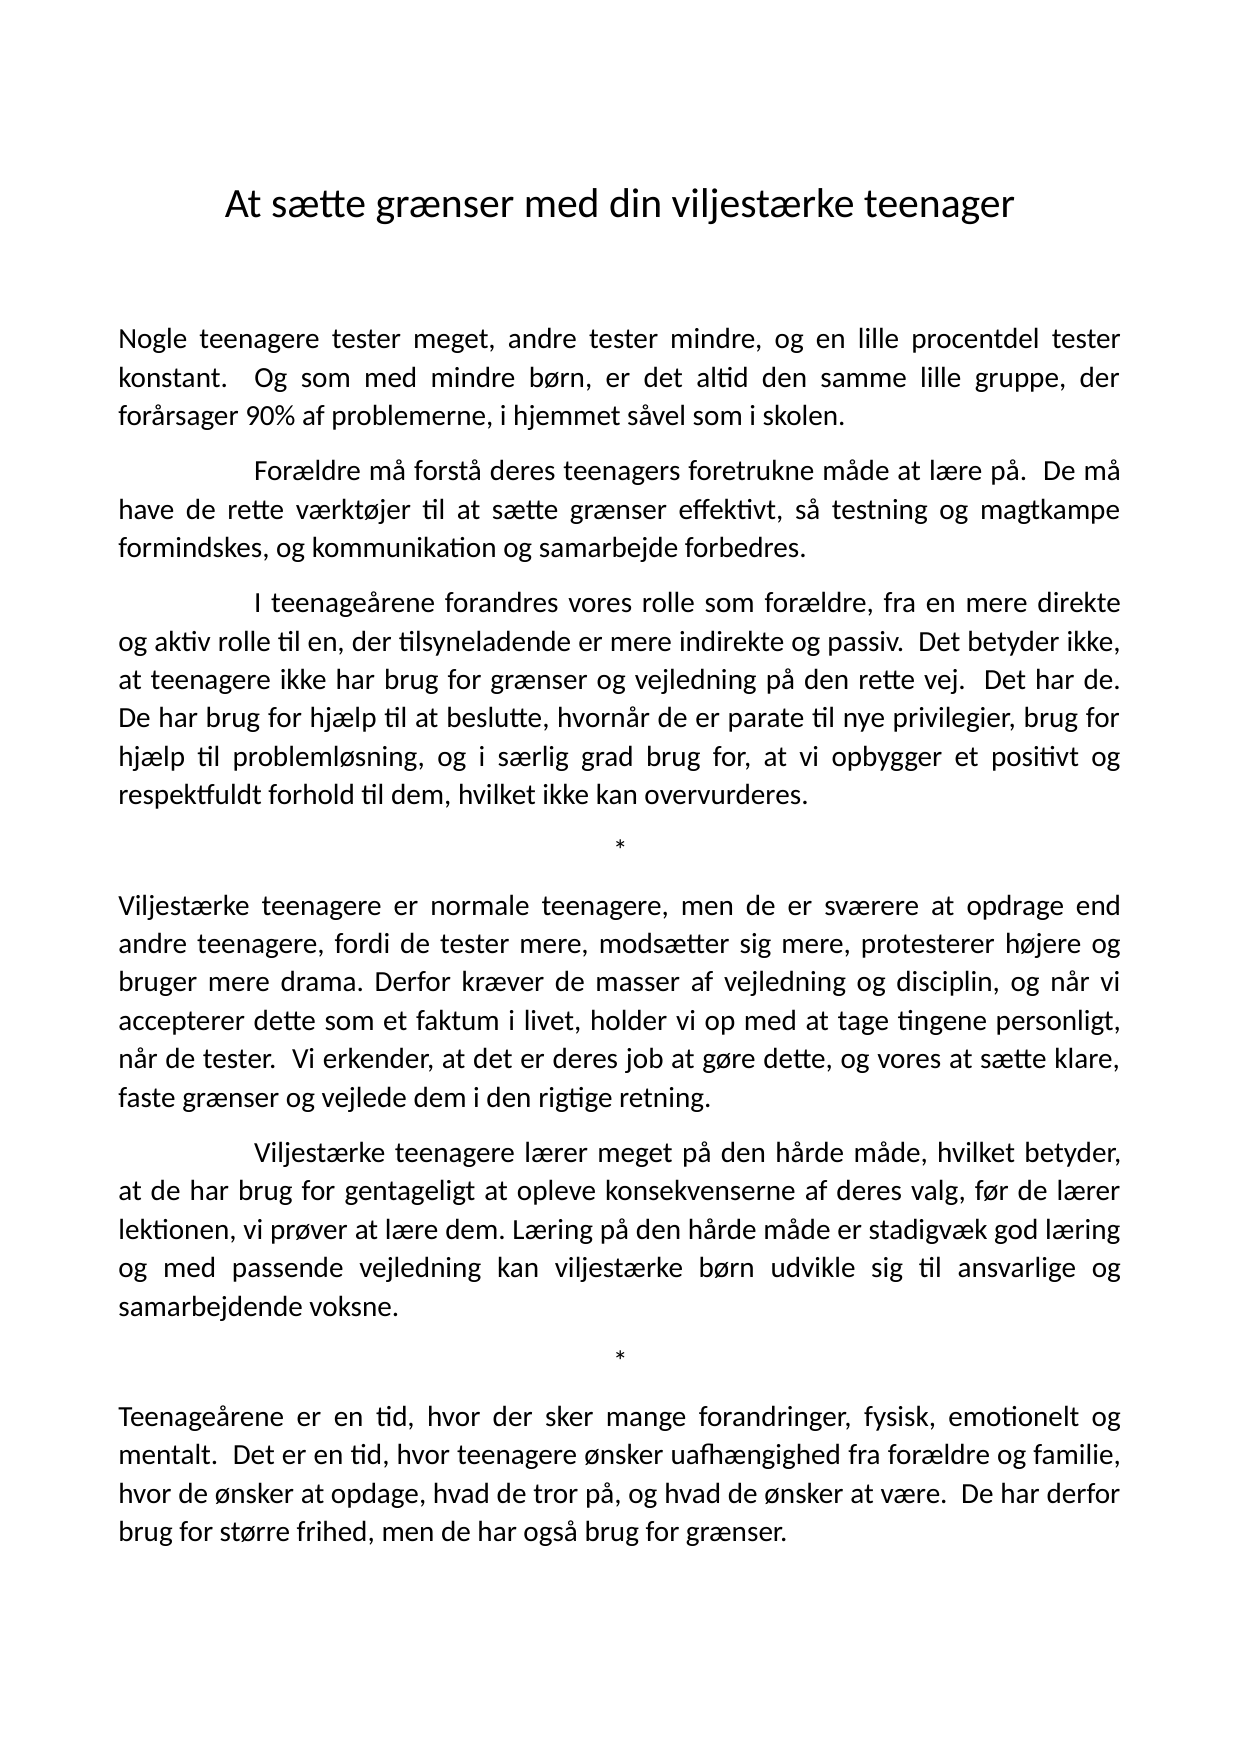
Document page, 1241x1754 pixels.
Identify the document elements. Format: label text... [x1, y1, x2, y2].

text At sætte grænser med din viljestærke teenager [118, 177, 1122, 228]
text Teenageårene er en tid, hvor der sker mange forandringer, fysisk, emotionelt og mentalt. Det er en tid, hvor teenagere ønsker uafhængighed fra forældre og familie, hvor de ønsker at opdage, hvad de tror på, og hvad de ønsker at være. De har derfor brug for større frihed, men de har også brug for grænser. [118, 1398, 1122, 1549]
text Viljestærke teenagere er normale teenagere, men de er sværere at opdrage end andre teenagere, fordi de tester mere, modsætter sig mere, protesterer højere og bruger mere drama. Derfor kræver de masser af vejledning og disciplin, og når vi accepterer dette som et faktum i livet, holder vi op med at tage tingene personligt, når de tester. Vi erkender, at det er deres job at gøre dette, og vores at sætte klare, faste grænser og vejlede dem i den rigtige retning. [118, 887, 1122, 1114]
text * [118, 832, 1122, 867]
text Forældre må forstå deres teenagers foretrukne måde at lære på. De må have de rette værktøjer til at sætte grænser effektivt, så testning og magtkampe formindskes, og kommunikation og samarbejde forbedres. [118, 452, 1122, 565]
text Viljestærke teenagere lærer meget på den hårde måde, hvilket betyder, at de har brug for gentageligt at opleve konsekvenserne af deres valg, før de lærer lektionen, vi prøver at lære dem. Læring på den hårde måde er stadigvæk god læring og med passende vejledning kan viljestærke børn udvikle sig til ansvarlige og samarbejdende voksne. [118, 1134, 1122, 1323]
text * [118, 1343, 1122, 1378]
text Nogle teenagere tester meget, andre tester mindre, og en lille procentdel tester konstant. Og som med mindre børn, er det altid den samme lille gruppe, der forårsager 90% af problemerne, i hjemmet såvel som i skolen. [118, 320, 1122, 433]
text I teenageårene forandres vores rolle som forældre, fra en mere direkte og aktiv rolle til en, der tilsyneladende er mere indirekte og passiv. Det betyder ikke, at teenagere ikke har brug for grænser og vejledning på den rette vej. Det har de. De har brug for hjælp til at beslutte, hvornår de er parate til nye privilegier, brug for hjælp til problemløsning, og i særlig grad brug for, at vi opbygger et positivt og respektfuldt forhold til dem, hvilket ikke kan overvurderes. [118, 584, 1122, 812]
